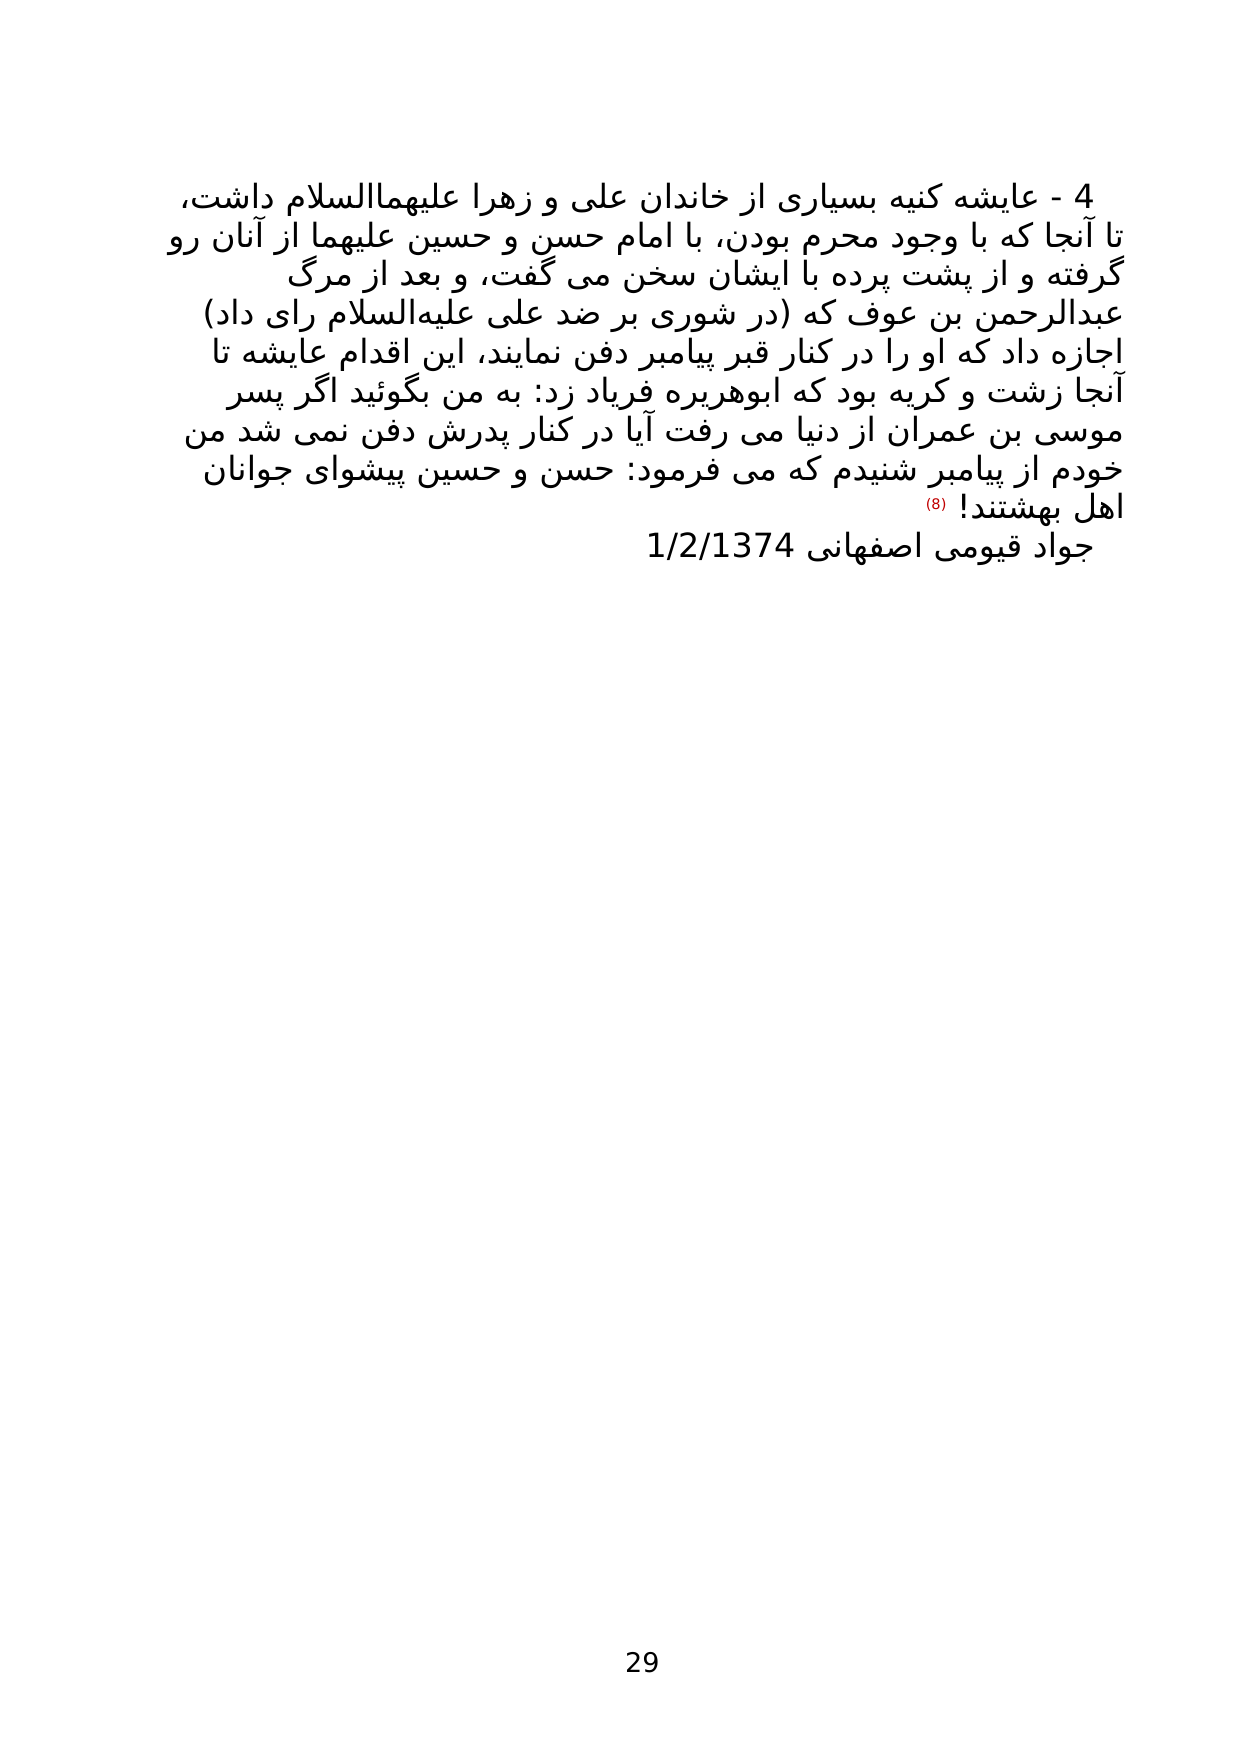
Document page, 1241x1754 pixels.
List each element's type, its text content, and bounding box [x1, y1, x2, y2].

text 4 - عايشه كنيه بسيارى از خاندان على و زهرا عليهما‌السلام داشت، تا آنجا كه با وجود محرم بودن، با امام حسن و حسين عليهما از آنان رو گرفته و از پشت پرده با ايشان سخن مى گفت، و بعد از مرگ عبدالرحمن بن عوف كه (در شورى بر ضد على عليه‌السلام راى داد) اجازه داد كه او را در كنار قبر پيامبر دفن نمايند، اين اقدام عايشه تا آنجا زشت و كريه بود كه ابوهريره فرياد زد: به من بگوئيد اگر پسر موسى بن عمران از دنيا مى رفت آيا در كنار پدرش دفن نمى شد من خودم از پيامبر شنيدم كه مى فرمود: حسن و حسين پيشواى جوانان اهل بهشتند! (8) [159, 177, 1125, 527]
text جواد قيومى اصفهانى 1/2/1374 [159, 527, 1125, 566]
